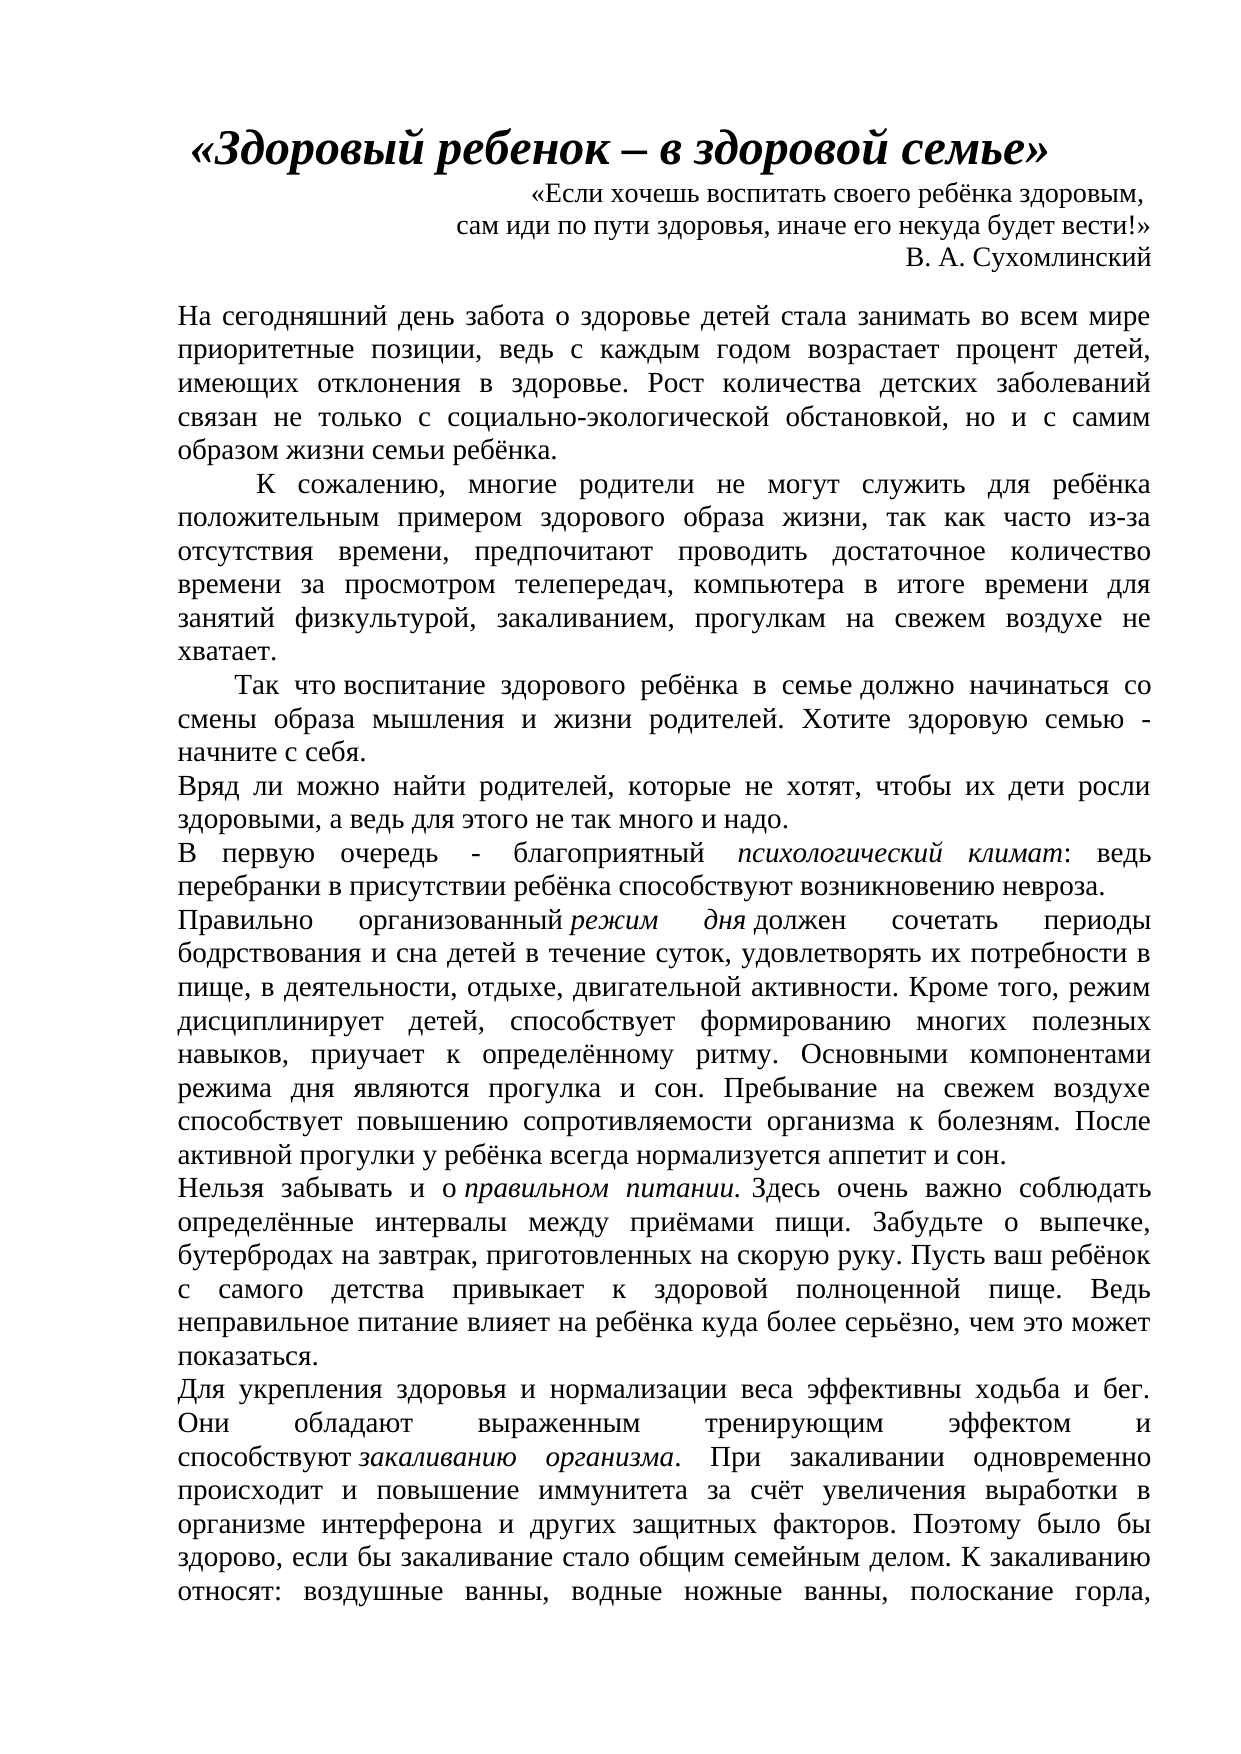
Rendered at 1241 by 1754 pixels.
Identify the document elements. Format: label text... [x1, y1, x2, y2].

text «Если хочешь воспитать своего ребёнка здоровым, [177, 176, 1152, 208]
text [177, 1372, 1152, 1606]
text В. А. Сухомлинский [177, 240, 1152, 273]
text «Здоровый ребенок – в здоровой семье» [177, 118, 1152, 176]
text Так что воспитание здорового ребёнка в семье должно начинаться со смены образа мышления и жизни родителей. Хотите здоровую семью - начните с себя. [177, 667, 1152, 768]
text К сожалению, многие родители не могут служить для ребёнка положительным примером здорового образа жизни, так как часто из-за отсутствия времени, предпочитают проводить достаточное количество времени за просмотром телепередач, компьютера в итоге времени для занятий физкультурой, закаливанием, прогулкам на свежем воздухе не хватает. [177, 466, 1152, 667]
text сам иди по пути здоровья, иначе его некуда будет вести!» [177, 208, 1152, 240]
text Нельзя забывать и о правильном питании. Здесь очень важно соблюдать определённые интервалы между приёмами пищи. Забудьте о выпечке, бутербродах на завтрак, приготовленных на скорую руку. Пусть ваш ребёнок с самого детства привыкает к здоровой полноценной пище. Ведь неправильное питание влияет на ребёнка куда более серьёзно, чем это может показаться. [177, 1170, 1152, 1372]
text Вряд ли можно найти родителей, которые не хотят, чтобы их дети росли здоровыми, а ведь для этого не так много и надо. [177, 768, 1152, 835]
text В первую очередь - благоприятный психологический климат: ведь перебранки в присутствии ребёнка способствуют возникновению невроза. [177, 835, 1152, 902]
text На сегодняшний день забота о здоровье детей стала занимать во всем мире приоритетные позиции, ведь с каждым годом возрастает процент детей, имеющих отклонения в здоровье. Рост количества детских заболеваний связан не только с социально-экологической обстановкой, но и с самим образом жизни семьи ребёнка. [177, 298, 1152, 466]
text Правильно организованный режим дня должен сочетать периоды бодрствования и сна детей в течение суток, удовлетворять их потребности в пище, в деятельности, отдыхе, двигательной активности. Кроме того, режим дисциплинирует детей, способствует формированию многих полезных навыков, приучает к определённому ритму. Основными компонентами режима дня являются прогулка и сон. Пребывание на свежем воздухе способствует повышению сопротивляемости организма к болезням. После активной прогулки у ребёнка всегда нормализуется аппетит и сон. [177, 902, 1152, 1170]
